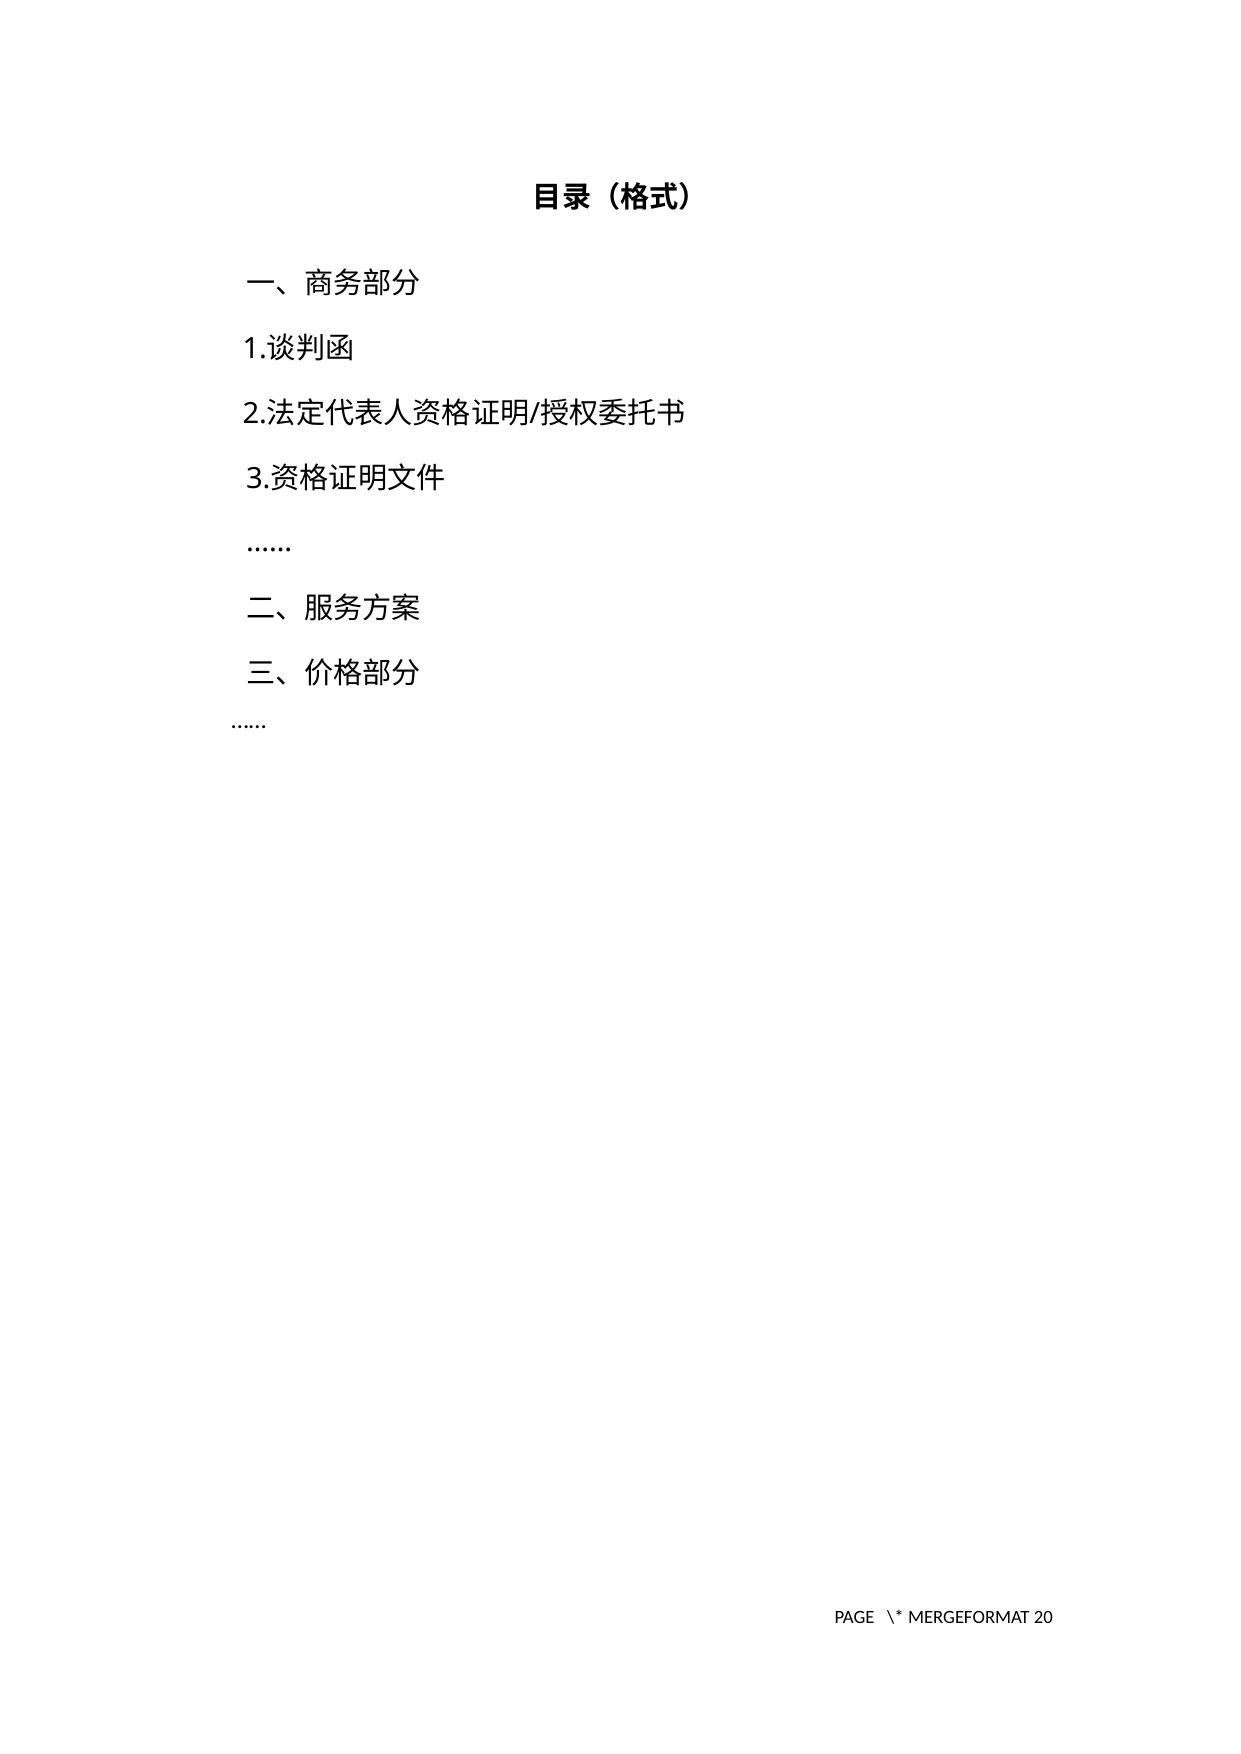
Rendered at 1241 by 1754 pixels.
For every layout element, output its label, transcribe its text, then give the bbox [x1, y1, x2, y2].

text 一、商务部分 [187, 248, 1053, 313]
text 三、价格部分 [187, 638, 1053, 703]
text 3.资格证明文件 [187, 443, 1053, 508]
text …… [187, 703, 1053, 736]
text …… [187, 508, 1053, 573]
text 二、服务方案 [187, 573, 1053, 638]
text 1.谈判函 [187, 313, 1053, 378]
text 2.法定代表人资格证明/授权委托书 [187, 378, 1053, 443]
text 目录（格式） [187, 162, 1053, 227]
